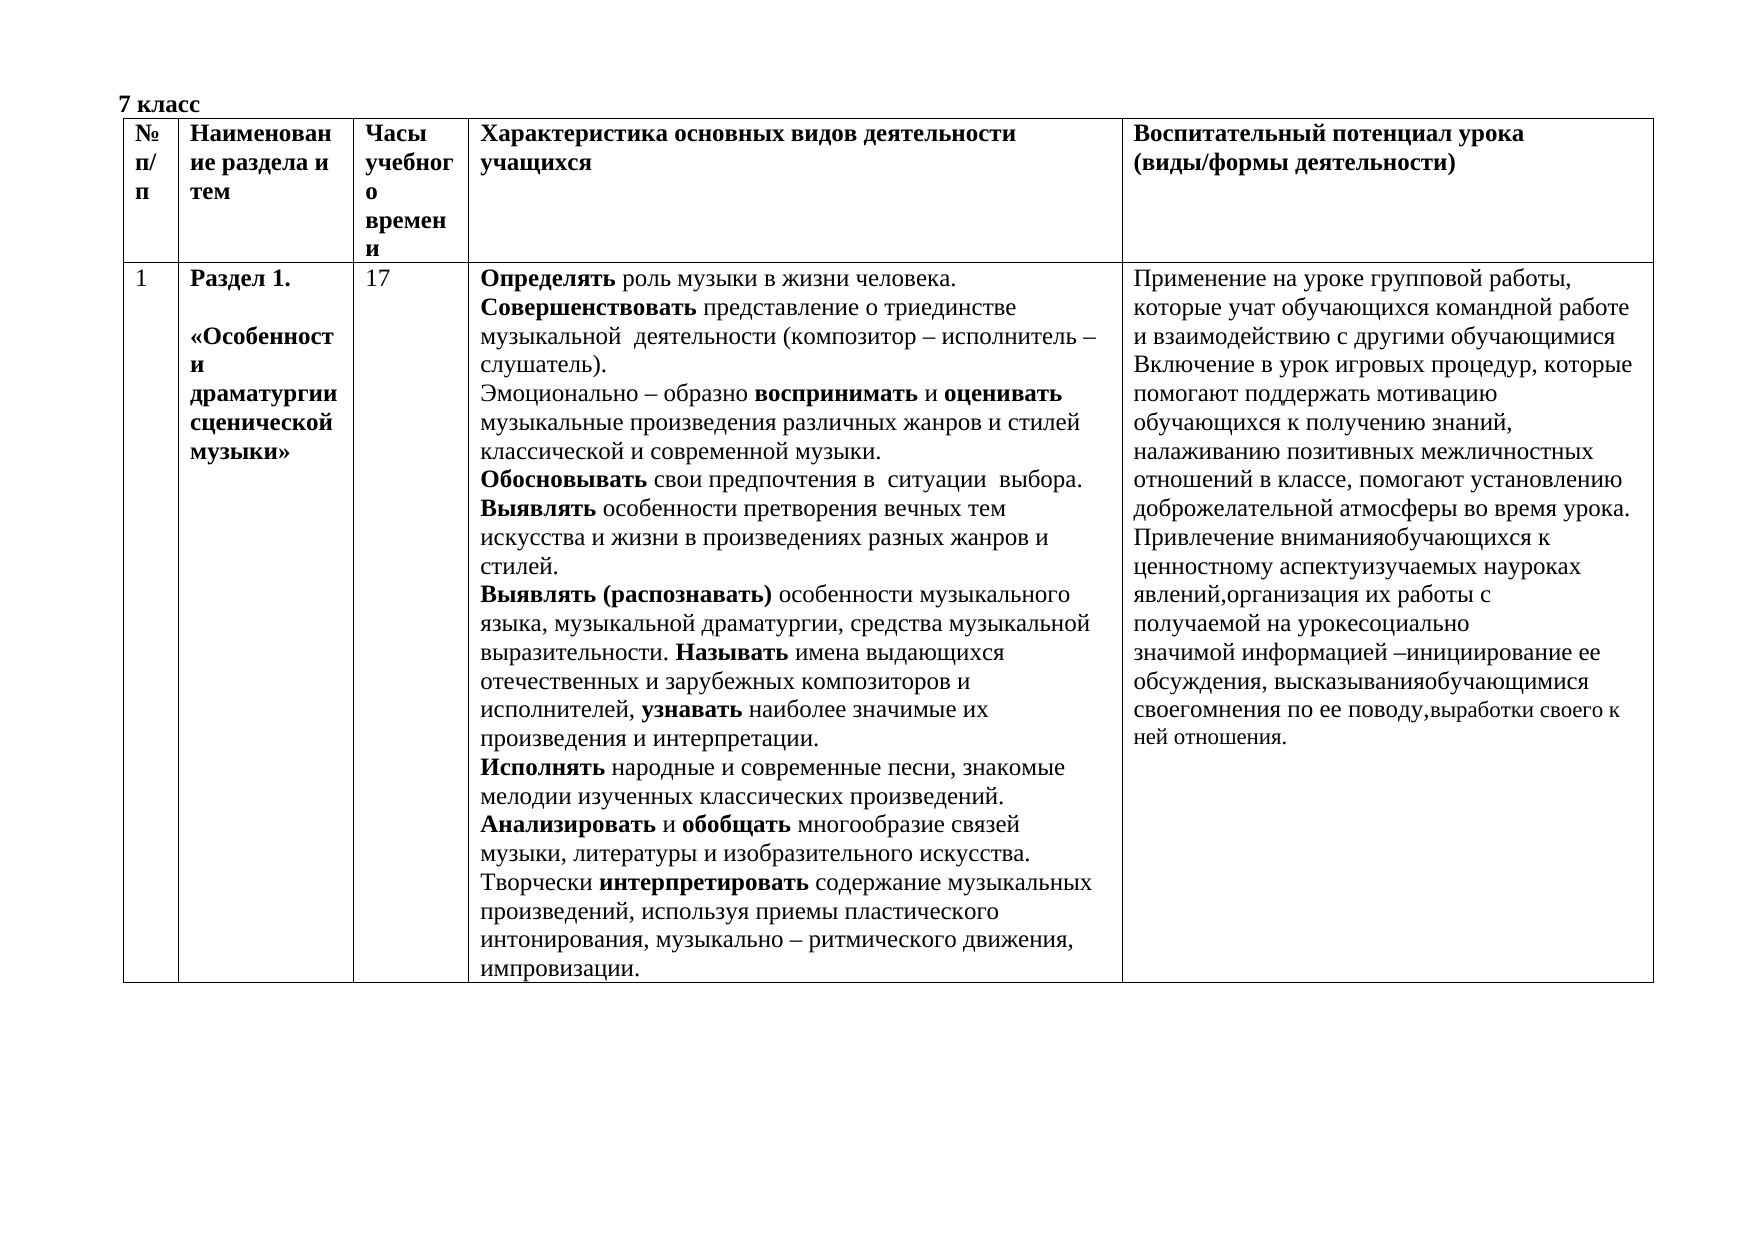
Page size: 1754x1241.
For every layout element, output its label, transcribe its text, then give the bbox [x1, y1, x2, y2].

table_header Часы учебного времени [354, 119, 468, 262]
table_header № п/п [124, 119, 178, 262]
table_cell 17 [354, 263, 468, 982]
table_cell Применение на уроке групповой работы, которые учат обучающихся командной работе и взаимодействию с другими обучающимися Включение в урок игровых процедур, которые помогают поддержать мотивацию обучающихся к получению знаний, налаживанию позитивных межличностных отношений в классе, помогают установлению доброжелательной атмосферы во время урока. Привлечение вниманияобучающихся к ценностному аспектуизучаемых науроках явлений,организация их работы с получаемой на урокесоциально значимой информацией –инициирование ее обсуждения, высказыванияобучающимися своегомнения по ее поводу,выработки своего к ней отношения. [1123, 263, 1653, 982]
table_header Характеристика основных видов деятельности учащихся [469, 119, 1122, 262]
text 7 класс [118, 89, 1636, 117]
table_header Наименование раздела и тем [179, 119, 353, 262]
table_cell Раздел 1. «Особенности драматургии сценической музыки» [179, 263, 353, 982]
table_cell 1 [124, 263, 178, 982]
table_cell Определять роль музыки в жизни человека. Совершенствовать представление о триединстве музыкальной деятельности (композитор – исполнитель – слушатель). Эмоционально – образно воспринимать и оценивать музыкальные произведения различных жанров и стилей классической и современной музыки. Обосновывать свои предпочтения в ситуации выбора. Выявлять особенности претворения вечных тем искусства и жизни в произведениях разных жанров и стилей. Выявлять (распознавать) особенности музыкального языка, музыкальной драматургии, средства музыкальной выразительности. Называть имена выдающихся отечественных и зарубежных композиторов и исполнителей, узнавать наиболее значимые их произведения и интерпретации. Исполнять народные и современные песни, знакомые мелодии изученных классических произведений. Анализировать и обобщать многообразие связей музыки, литературы и изобразительного искусства. Творчески интерпретировать содержание музыкальных произведений, используя приемы пластического интонирования, музыкально – ритмического движения, импровизации. [469, 263, 1122, 982]
table_header Воспитательный потенциал урока (виды/формы деятельности) [1123, 119, 1653, 262]
